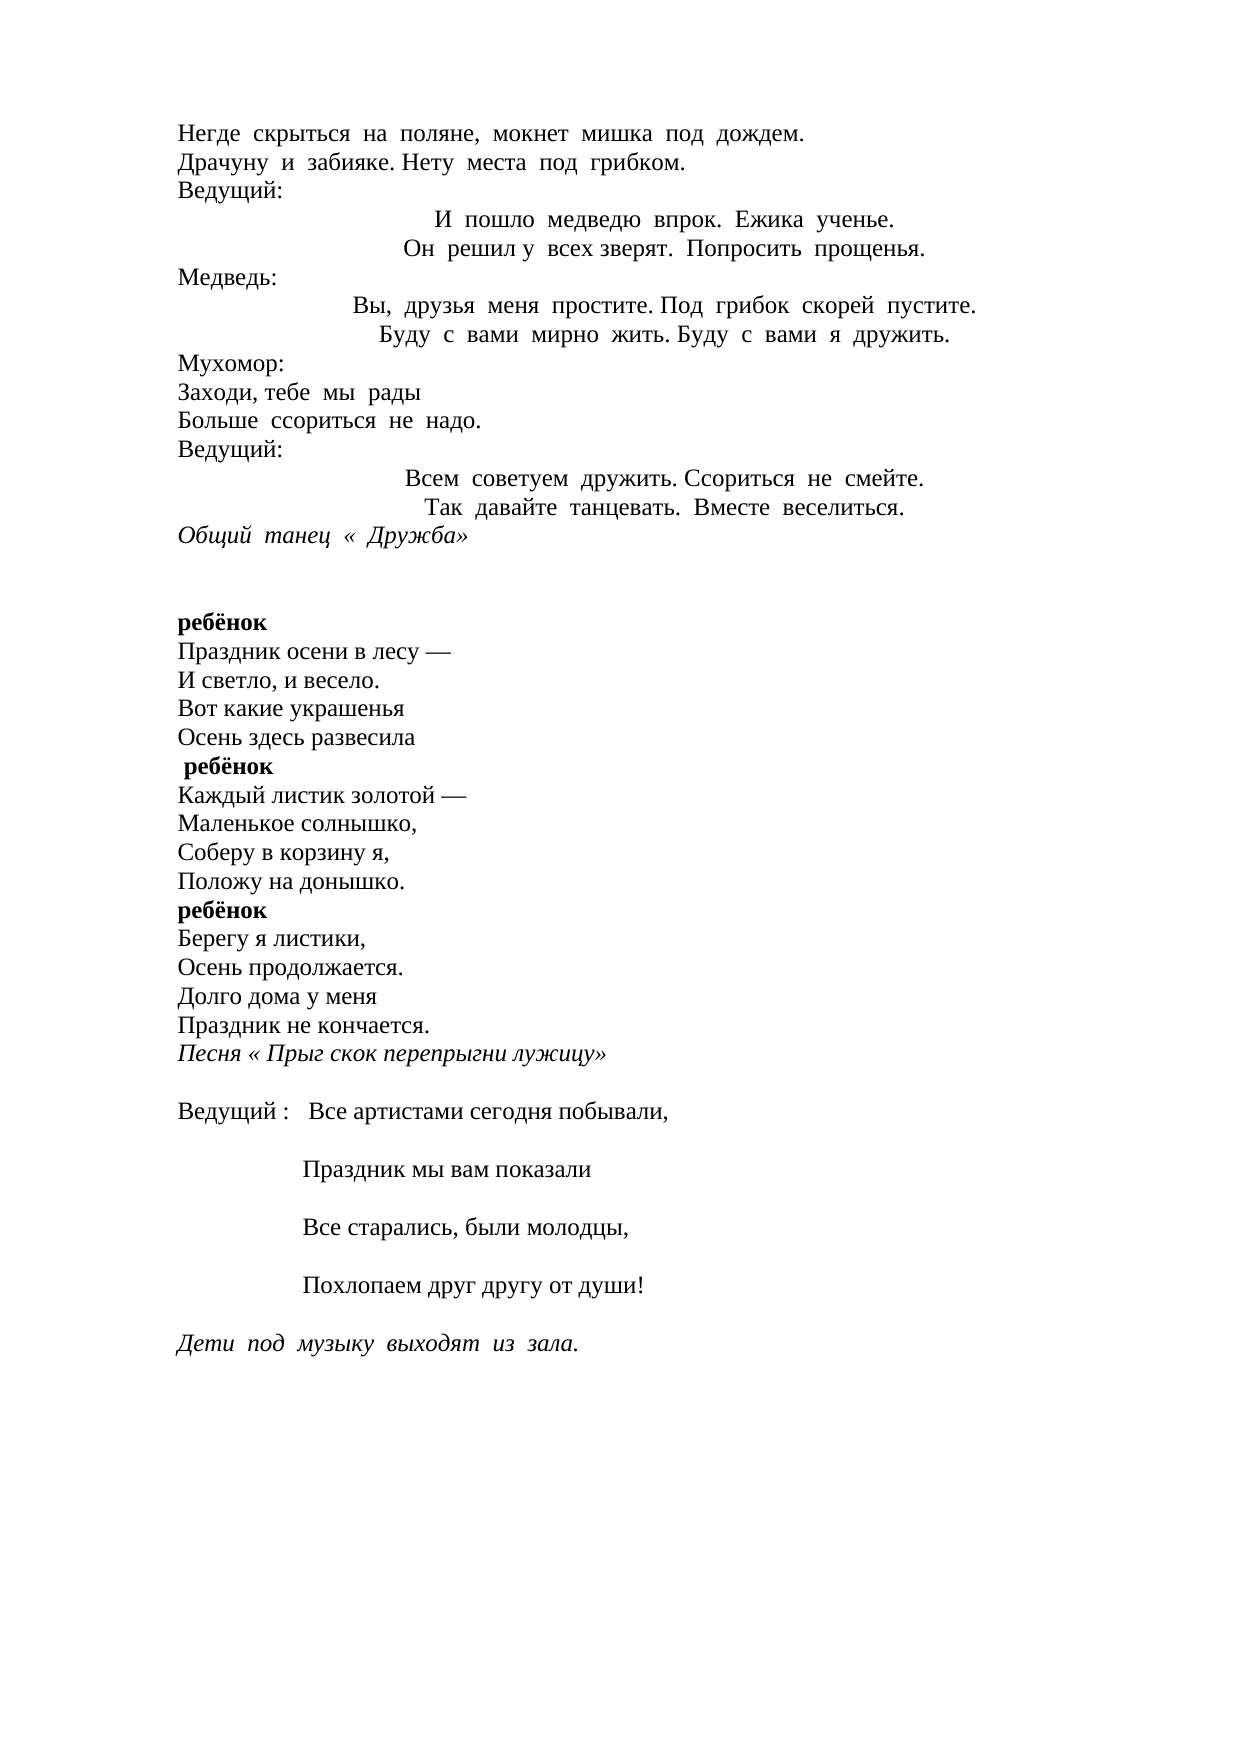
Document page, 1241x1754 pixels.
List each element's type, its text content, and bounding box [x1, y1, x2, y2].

text Все старались, были молодцы, [177, 1212, 1152, 1241]
text Положу на донышко. [177, 866, 1152, 895]
text Ведущий : Все артистами сегодня побывали, [177, 1096, 1152, 1125]
text Драчуну и забияке. Нету места под грибком. [177, 147, 1152, 176]
text Ведущий: [177, 176, 1152, 204]
text Ведущий: [177, 434, 1152, 463]
text Вот какие украшенья [177, 693, 1152, 722]
text Дети под музыку выходят из зала. [177, 1328, 1152, 1356]
text Заходи, тебе мы рады [177, 377, 1152, 406]
text Каждый листик золотой — [177, 780, 1152, 808]
text Праздник осени в лесу — [177, 636, 1152, 665]
text Общий танец « Дружба» [177, 521, 1152, 549]
text Он решил у всех зверят. Попросить прощенья. [177, 233, 1152, 262]
text ребёнок [177, 895, 1152, 923]
text Праздник не кончается. [177, 1010, 1152, 1038]
text Долго дома у меня [177, 981, 1152, 1010]
text Праздник мы вам показали [177, 1154, 1152, 1183]
text Всем советуем дружить. Ссориться не смейте. [177, 463, 1152, 492]
text И светло, и весело. [177, 665, 1152, 693]
text Вы, друзья меня простите. Под грибок скорей пустите. [177, 291, 1152, 319]
text Берегу я листики, [177, 923, 1152, 952]
text Маленькое солнышко, [177, 808, 1152, 837]
text Буду с вами мирно жить. Буду с вами я дружить. [177, 319, 1152, 348]
text Больше ссориться не надо. [177, 406, 1152, 434]
text Песня « Прыг скок перепрыгни лужицу» [177, 1038, 1152, 1067]
text Осень продолжается. [177, 952, 1152, 981]
text Мухомор: [177, 348, 1152, 377]
text Медведь: [177, 262, 1152, 291]
text ребёнок [177, 607, 1152, 636]
text Так давайте танцевать. Вместе веселиться. [177, 492, 1152, 521]
text ребёнок [177, 751, 1152, 780]
text И пошло медведю впрок. Ежика ученье. [177, 204, 1152, 233]
text Негде скрыться на поляне, мокнет мишка под дождем. [177, 118, 1152, 147]
text Похлопаем друг другу от души! [177, 1270, 1152, 1299]
text Соберу в корзину я, [177, 837, 1152, 866]
text Осень здесь развесила [177, 722, 1152, 751]
